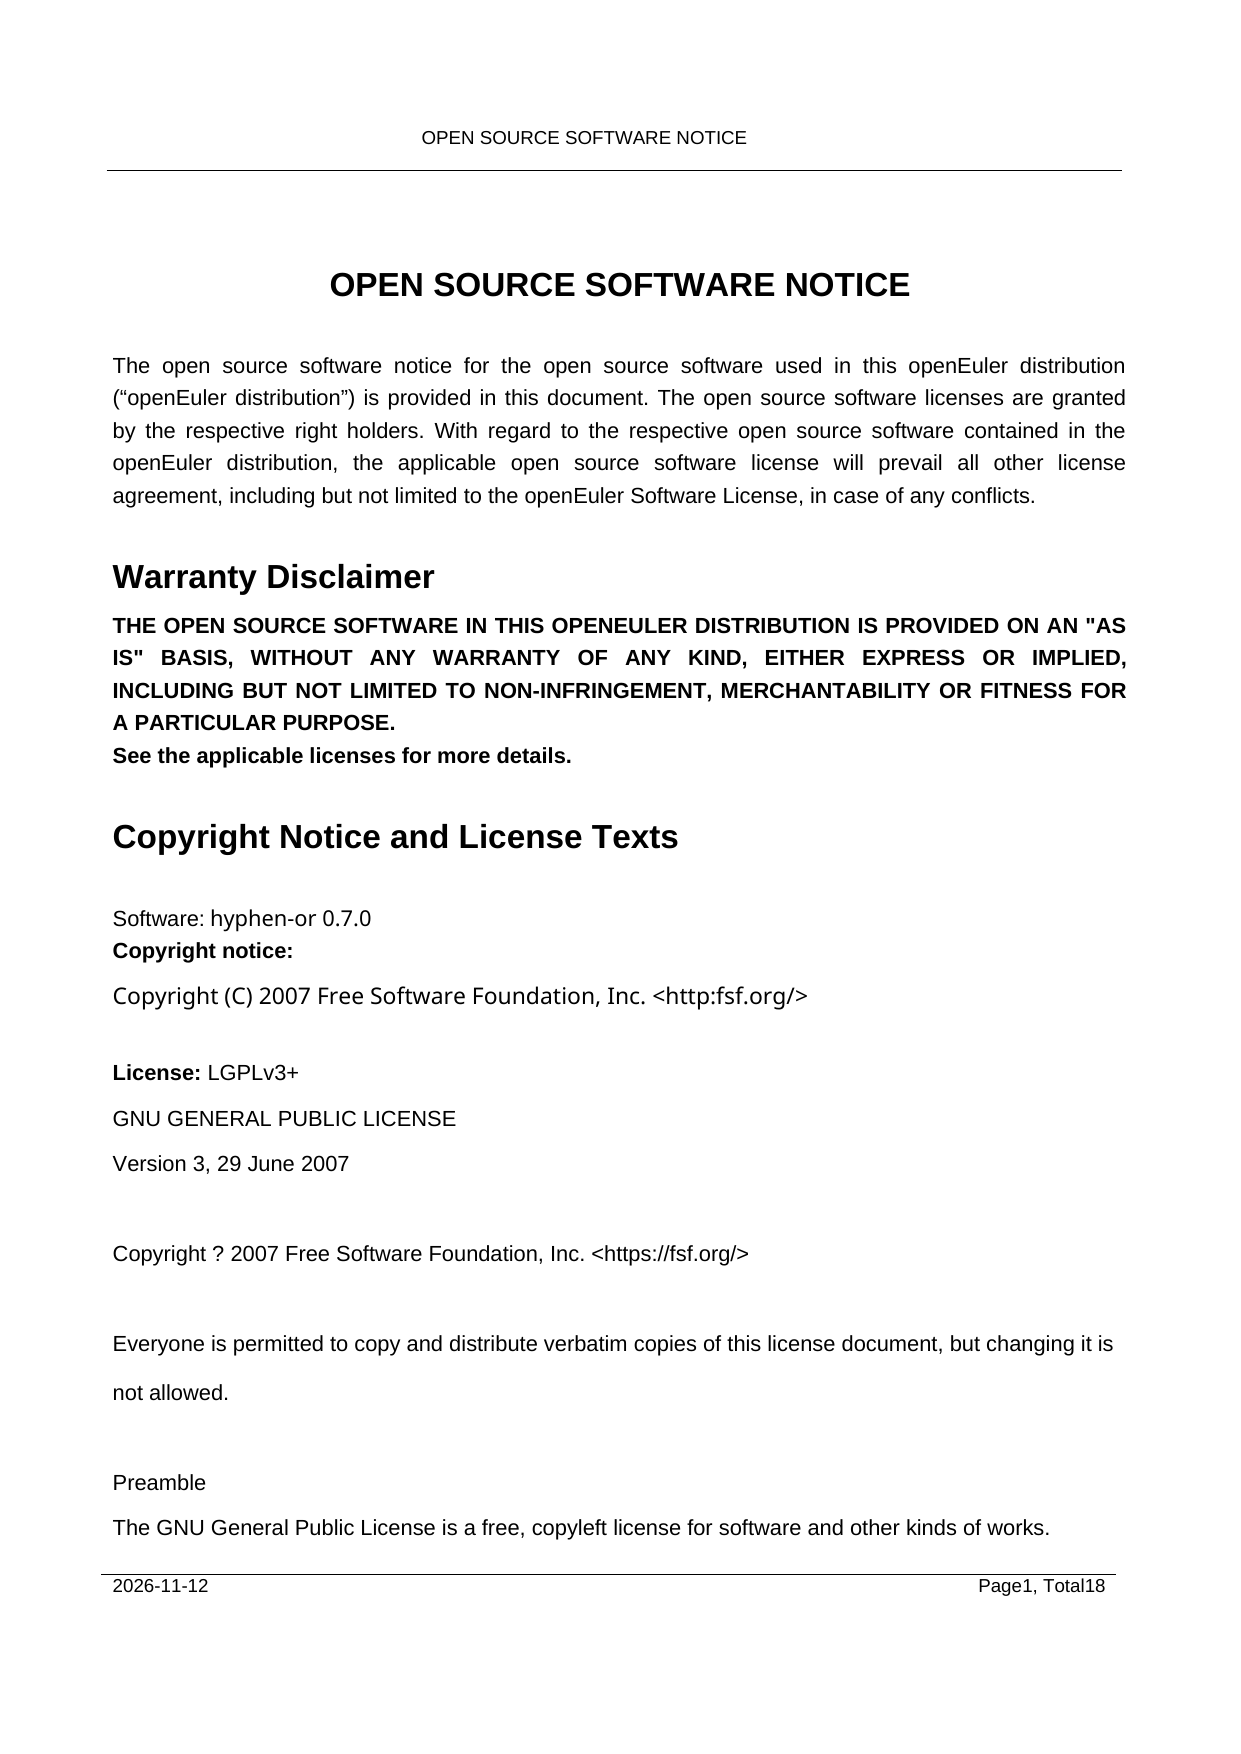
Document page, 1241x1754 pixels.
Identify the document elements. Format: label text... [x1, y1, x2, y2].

text Copyright ? 2007 Free Software Foundation, Inc. <https://fsf.org/> [112, 1237, 1128, 1269]
text The GNU General Public License is a free, copyleft license for software and other kinds of works. [112, 1511, 1128, 1544]
text Version 3, 29 June 2007 [112, 1147, 1128, 1179]
text Copyright Notice and License Texts [112, 804, 1128, 869]
text Copyright (C) 2007 Free Software Foundation, Inc. <http:fsf.org/> [112, 979, 1128, 1012]
text The open source software notice for the open source software used in this openEuler distribution (“openEuler distribution”) is provided in this document. The open source software licenses are granted by the respective right holders. With regard to the respective open source software contained in the openEuler distribution, the applicable open source software license will prevail all other license agreement, including but not limited to the openEuler Software License, in case of any conflicts. [112, 349, 1128, 511]
text OPEN SOURCE SOFTWARE NOTICE [112, 251, 1128, 316]
text GNU GENERAL PUBLIC LICENSE [112, 1102, 1128, 1134]
text Warranty Disclaimer [112, 544, 1128, 609]
text License: LGPLv3+ [112, 1057, 1128, 1089]
text Copyright notice: [112, 934, 1128, 966]
text Everyone is permitted to copy and distribute verbatim copies of this license document, but changing it is not allowed. [112, 1327, 1128, 1408]
text THE OPEN SOURCE SOFTWARE IN THIS OPENEULER DISTRIBUTION IS PROVIDED ON AN "AS IS" BASIS, WITHOUT ANY WARRANTY OF ANY KIND, EITHER EXPRESS OR IMPLIED, INCLUDING BUT NOT LIMITED TO NON-INFRINGEMENT, MERCHANTABILITY OR FITNESS FOR A PARTICULAR PURPOSE. See the applicable licenses for more details. [112, 609, 1128, 771]
text Software: hyphen-or 0.7.0 [112, 901, 1128, 934]
text Preamble [112, 1466, 1128, 1499]
